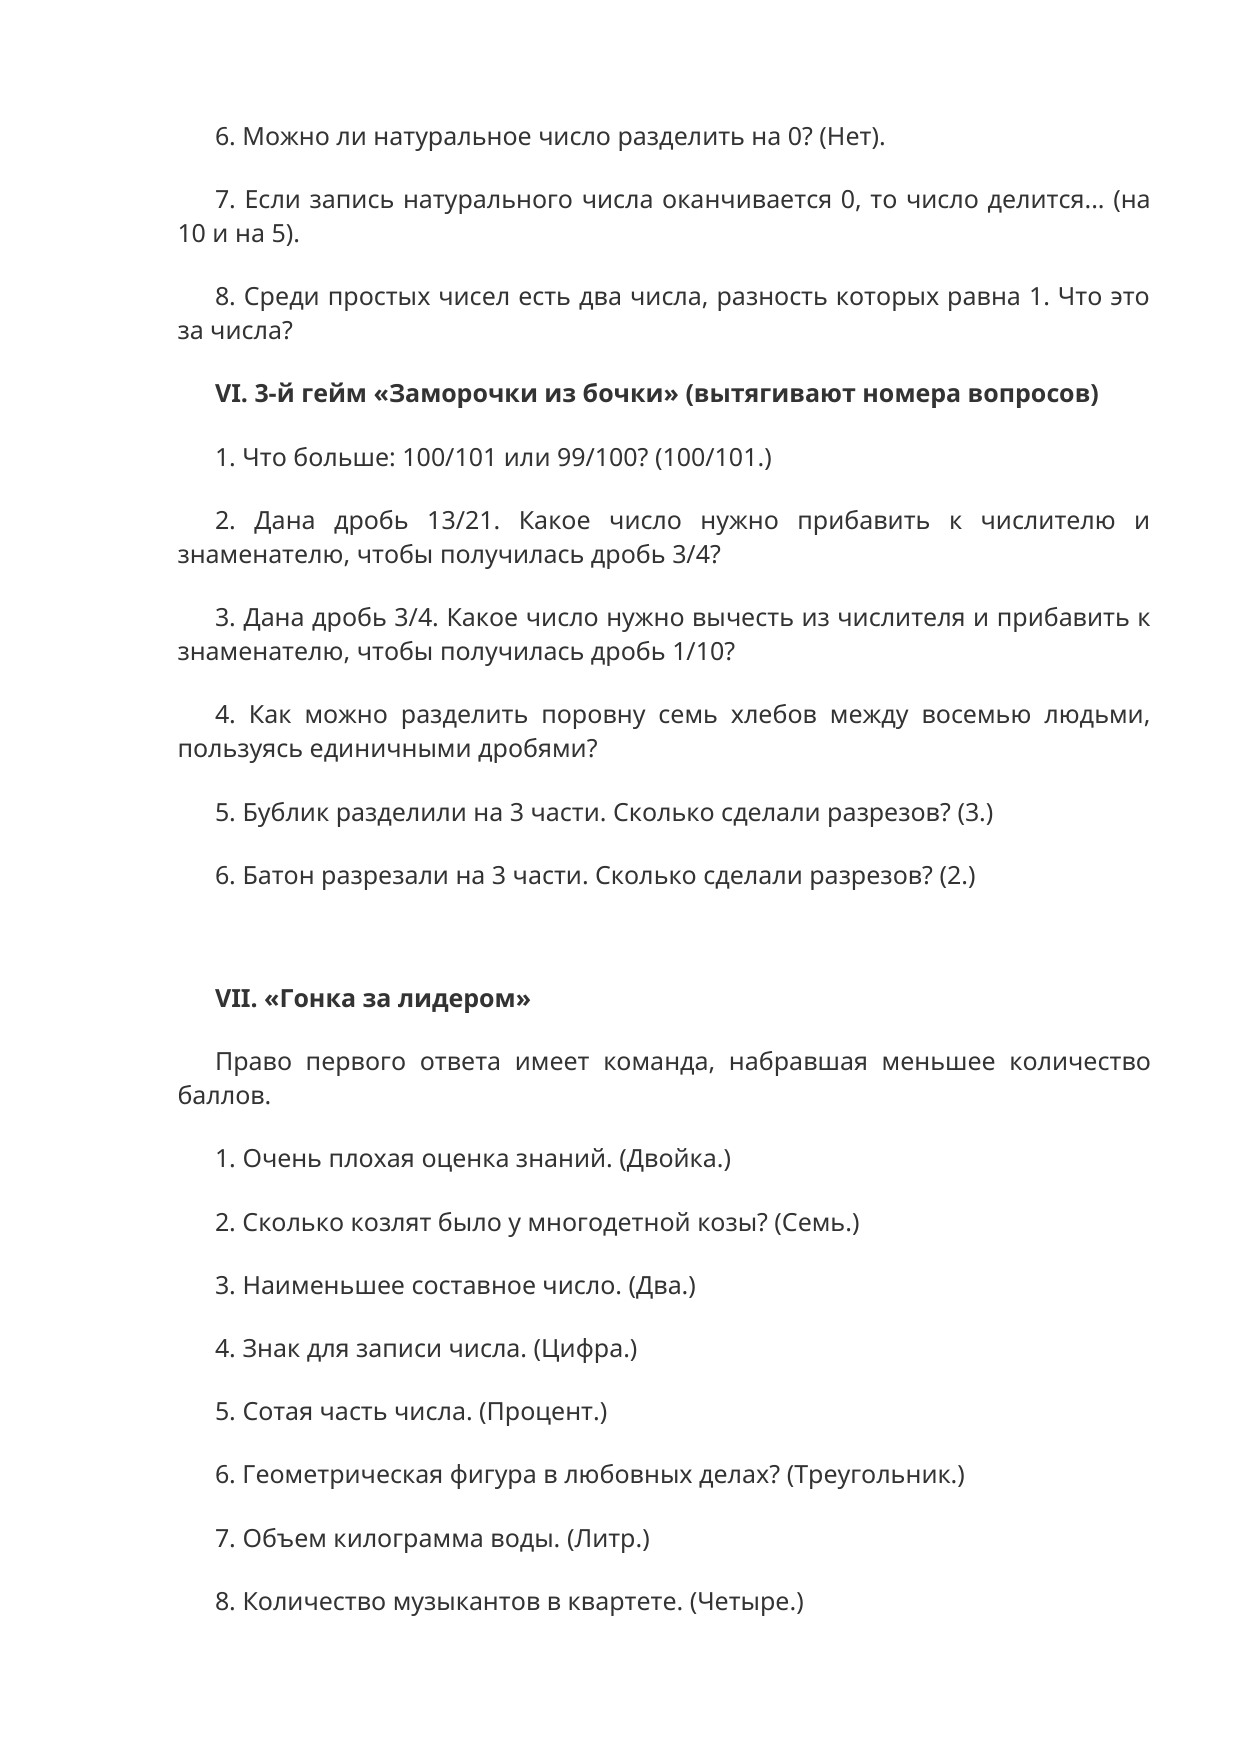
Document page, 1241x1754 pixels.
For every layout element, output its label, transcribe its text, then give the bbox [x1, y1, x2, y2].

text 6. Геометрическая фигура в любовных делах? (Треугольник.) [177, 1457, 1152, 1491]
text 3. Наименьшее составное число. (Два.) [177, 1267, 1152, 1301]
text 8. Среди простых чисел есть два числа, разность которых равна 1. Что это за числа? [177, 279, 1152, 347]
text VI. 3-й гейм «Заморочки из бочки» (вытягивают номера вопросов) [177, 376, 1152, 410]
text 4. Знак для записи числа. (Цифра.) [177, 1331, 1152, 1365]
text 8. Количество музыкантов в квартете. (Четыре.) [177, 1583, 1152, 1618]
text 7. Объем килограмма воды. (Литр.) [177, 1520, 1152, 1554]
text 4. Как можно разделить поровну семь хлебов между восемью людьми, пользуясь единичными дробями? [177, 697, 1152, 765]
text 5. Бублик разделили на 3 части. Сколько сделали разрезов? (3.) [177, 794, 1152, 828]
text 7. Если запись натурального числа оканчивается 0, то число делится... (на 10 и на 5). [177, 181, 1152, 249]
text VII. «Гонка за лидером» [177, 980, 1152, 1014]
text 5. Сотая часть числа. (Процент.) [177, 1394, 1152, 1428]
text 2. Сколько козлят было у многодетной козы? (Семь.) [177, 1204, 1152, 1238]
text 3. Дана дробь 3/4. Какое число нужно вычесть из числителя и прибавить к знаменателю, чтобы получилась дробь 1/10? [177, 600, 1152, 668]
text 6. Можно ли натуральное число разделить на 0? (Нет). [177, 118, 1152, 152]
text 1. Очень плохая оценка знаний. (Двойка.) [177, 1141, 1152, 1175]
text 6. Батон разрезали на 3 части. Сколько сделали разрезов? (2.) [177, 857, 1152, 892]
text 1. Что больше: 100/101 или 99/100? (100/101.) [177, 439, 1152, 473]
text 2. Дана дробь 13/21. Какое число нужно прибавить к числителю и знаменателю, чтобы получилась дробь 3/4? [177, 502, 1152, 571]
text Право первого ответа имеет команда, набравшая меньшее количество баллов. [177, 1044, 1152, 1112]
